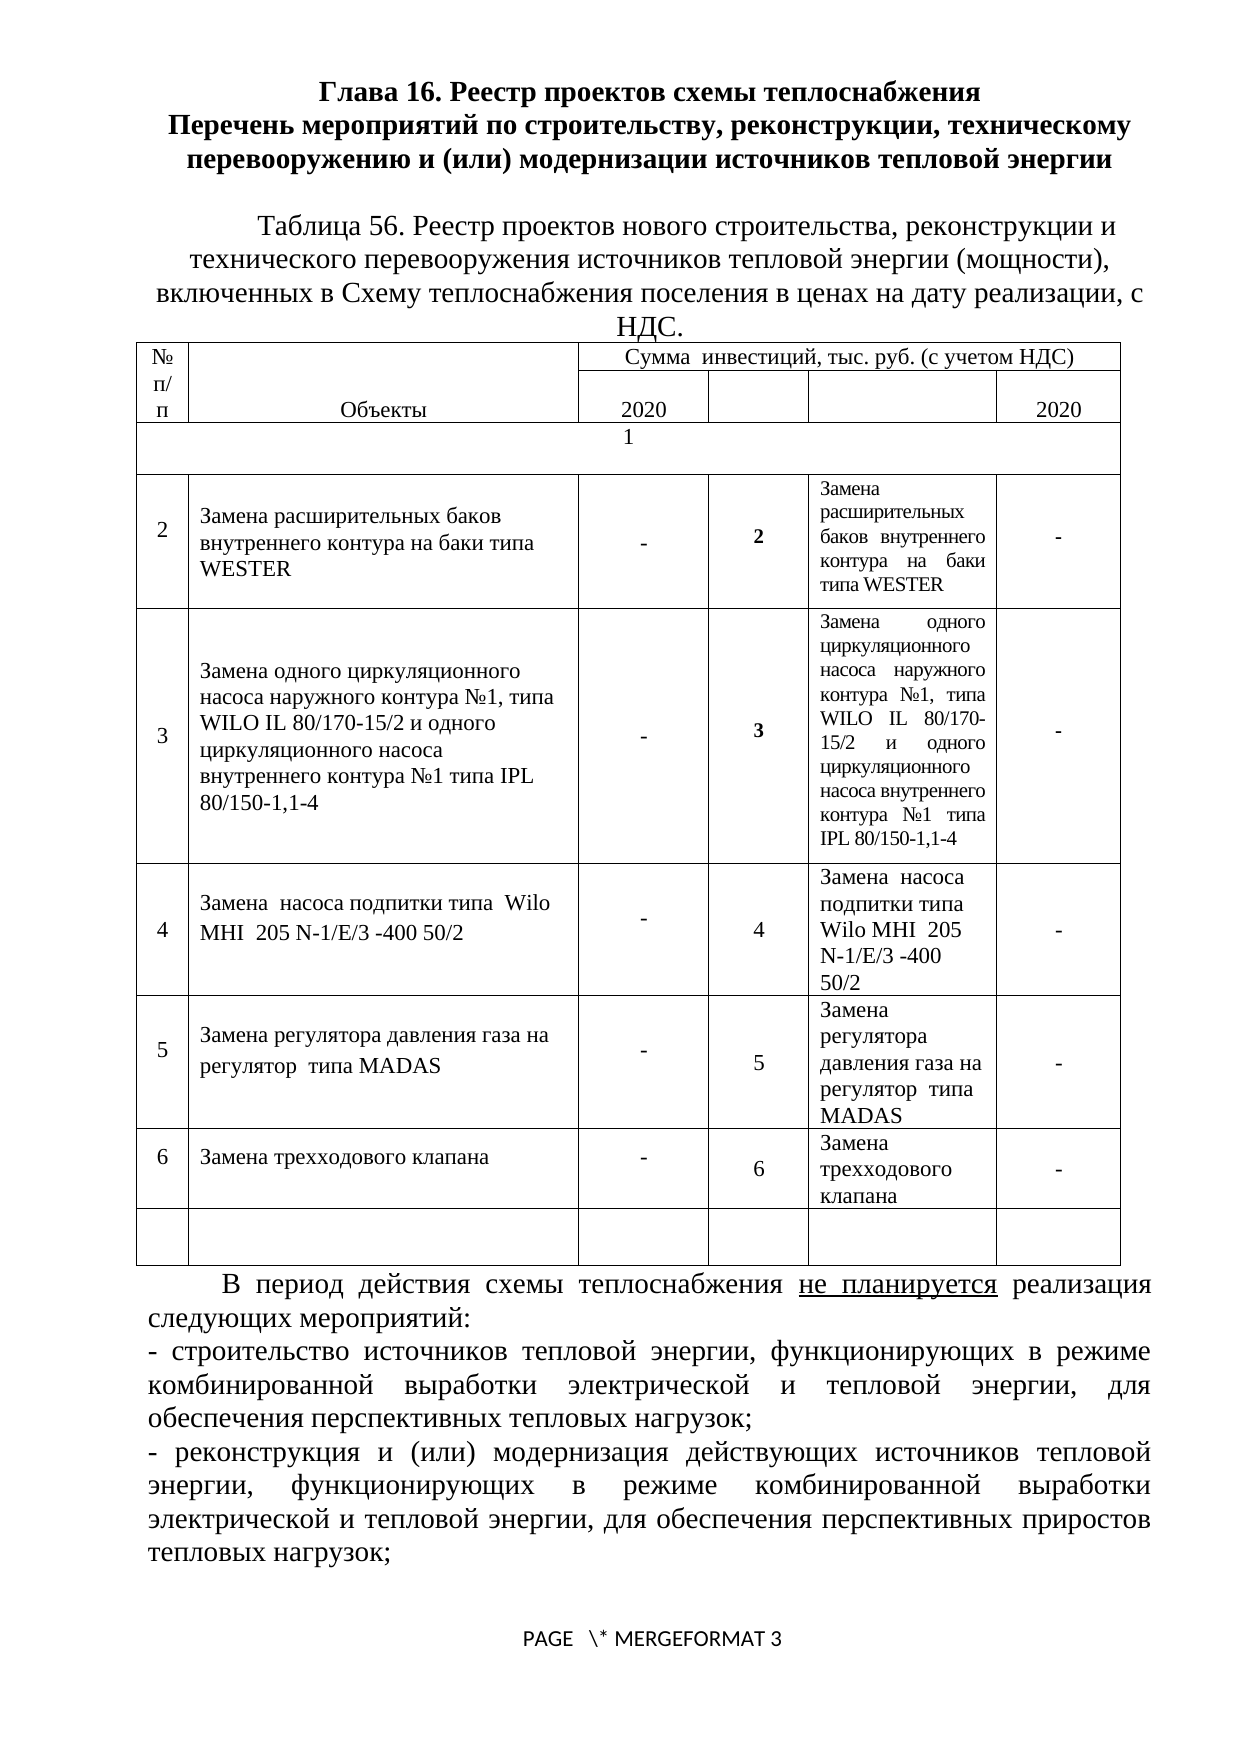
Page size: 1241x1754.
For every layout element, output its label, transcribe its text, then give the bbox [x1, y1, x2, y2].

text Глава 16. Реестр проектов схемы теплоснабжения [148, 74, 1152, 107]
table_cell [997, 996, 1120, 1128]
text - реконструкция и (или) модернизация действующих источников тепловой энергии, функционирующих в режиме комбинированной выработки электрической и тепловой энергии, для обеспечения перспективных приростов тепловых нагрузок; [148, 1434, 1152, 1568]
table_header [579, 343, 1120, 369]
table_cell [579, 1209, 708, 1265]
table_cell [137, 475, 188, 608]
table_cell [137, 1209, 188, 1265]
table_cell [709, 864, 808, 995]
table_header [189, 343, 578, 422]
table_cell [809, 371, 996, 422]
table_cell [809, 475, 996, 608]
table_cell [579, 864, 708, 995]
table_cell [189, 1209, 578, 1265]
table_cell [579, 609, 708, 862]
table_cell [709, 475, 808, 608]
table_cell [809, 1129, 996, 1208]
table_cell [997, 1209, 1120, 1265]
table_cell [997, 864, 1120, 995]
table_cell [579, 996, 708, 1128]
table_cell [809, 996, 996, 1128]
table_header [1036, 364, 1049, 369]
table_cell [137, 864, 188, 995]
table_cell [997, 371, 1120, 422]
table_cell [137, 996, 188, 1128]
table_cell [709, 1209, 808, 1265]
text - строительство источников тепловой энергии, функционирующих в режиме комбинированной выработки электрической и тепловой энергии, для обеспечения перспективных тепловых нагрузок; [148, 1333, 1152, 1434]
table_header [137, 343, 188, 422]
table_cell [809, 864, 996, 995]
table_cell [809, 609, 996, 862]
text Таблица 56. Реестр проектов нового строительства, реконструкции и технического перевооружения источников тепловой энергии (мощности), включенных в Схему теплоснабжения поселения в ценах на дату реализации, с НДС. [148, 208, 1152, 342]
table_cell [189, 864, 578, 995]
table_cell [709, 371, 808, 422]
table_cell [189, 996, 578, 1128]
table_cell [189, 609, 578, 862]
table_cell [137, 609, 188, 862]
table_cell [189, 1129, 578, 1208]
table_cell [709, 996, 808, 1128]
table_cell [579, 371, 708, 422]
text В период действия схемы теплоснабжения не планируется реализация следующих мероприятий: [148, 1266, 1152, 1333]
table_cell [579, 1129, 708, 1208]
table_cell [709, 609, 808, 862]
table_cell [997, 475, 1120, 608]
text Перечень мероприятий по строительству, реконструкции, техническому перевооружению и (или) модернизации источников тепловой энергии [148, 107, 1152, 174]
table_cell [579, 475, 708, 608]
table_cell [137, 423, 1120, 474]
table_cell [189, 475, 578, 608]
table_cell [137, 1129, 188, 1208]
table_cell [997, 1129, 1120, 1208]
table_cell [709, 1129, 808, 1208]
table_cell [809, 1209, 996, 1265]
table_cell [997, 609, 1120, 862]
